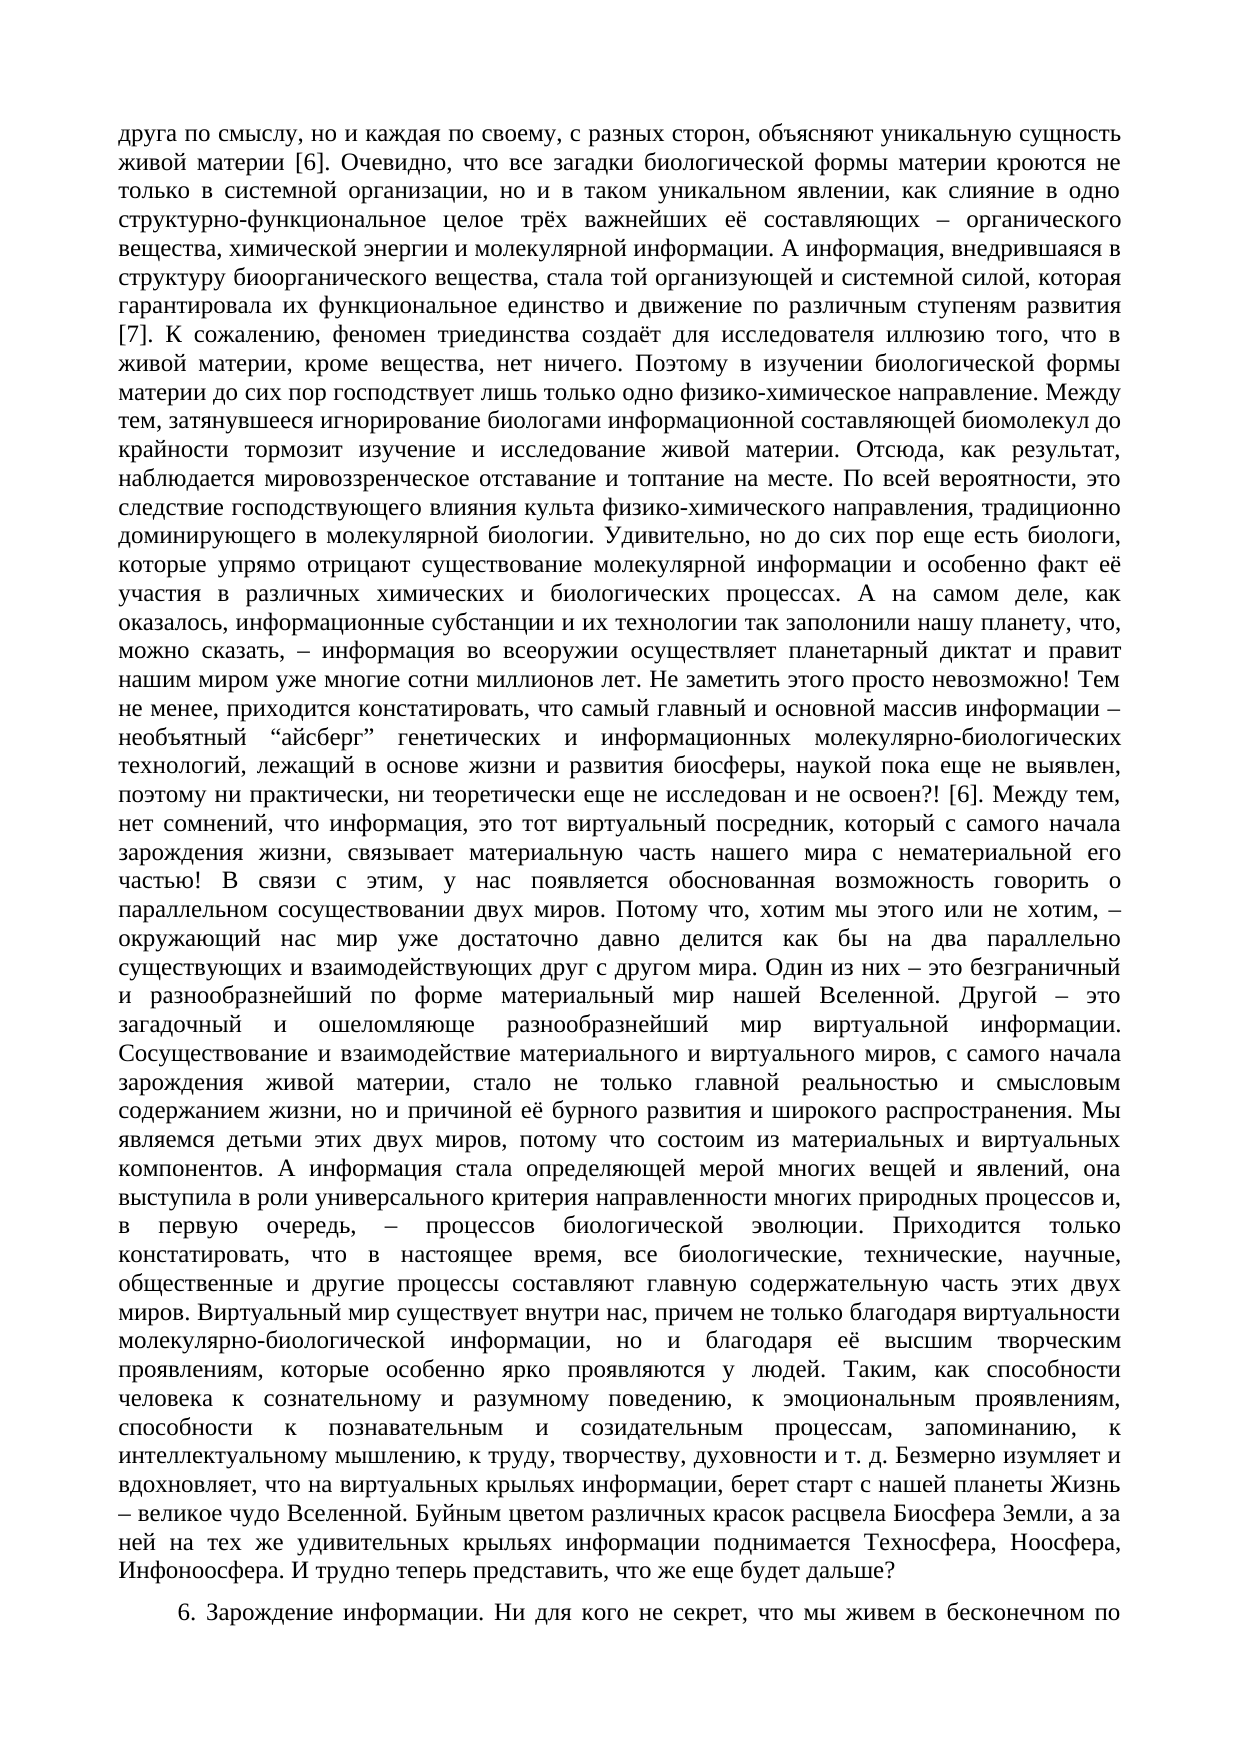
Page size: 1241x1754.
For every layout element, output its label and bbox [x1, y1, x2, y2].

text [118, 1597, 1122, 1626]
text [118, 118, 1122, 1584]
